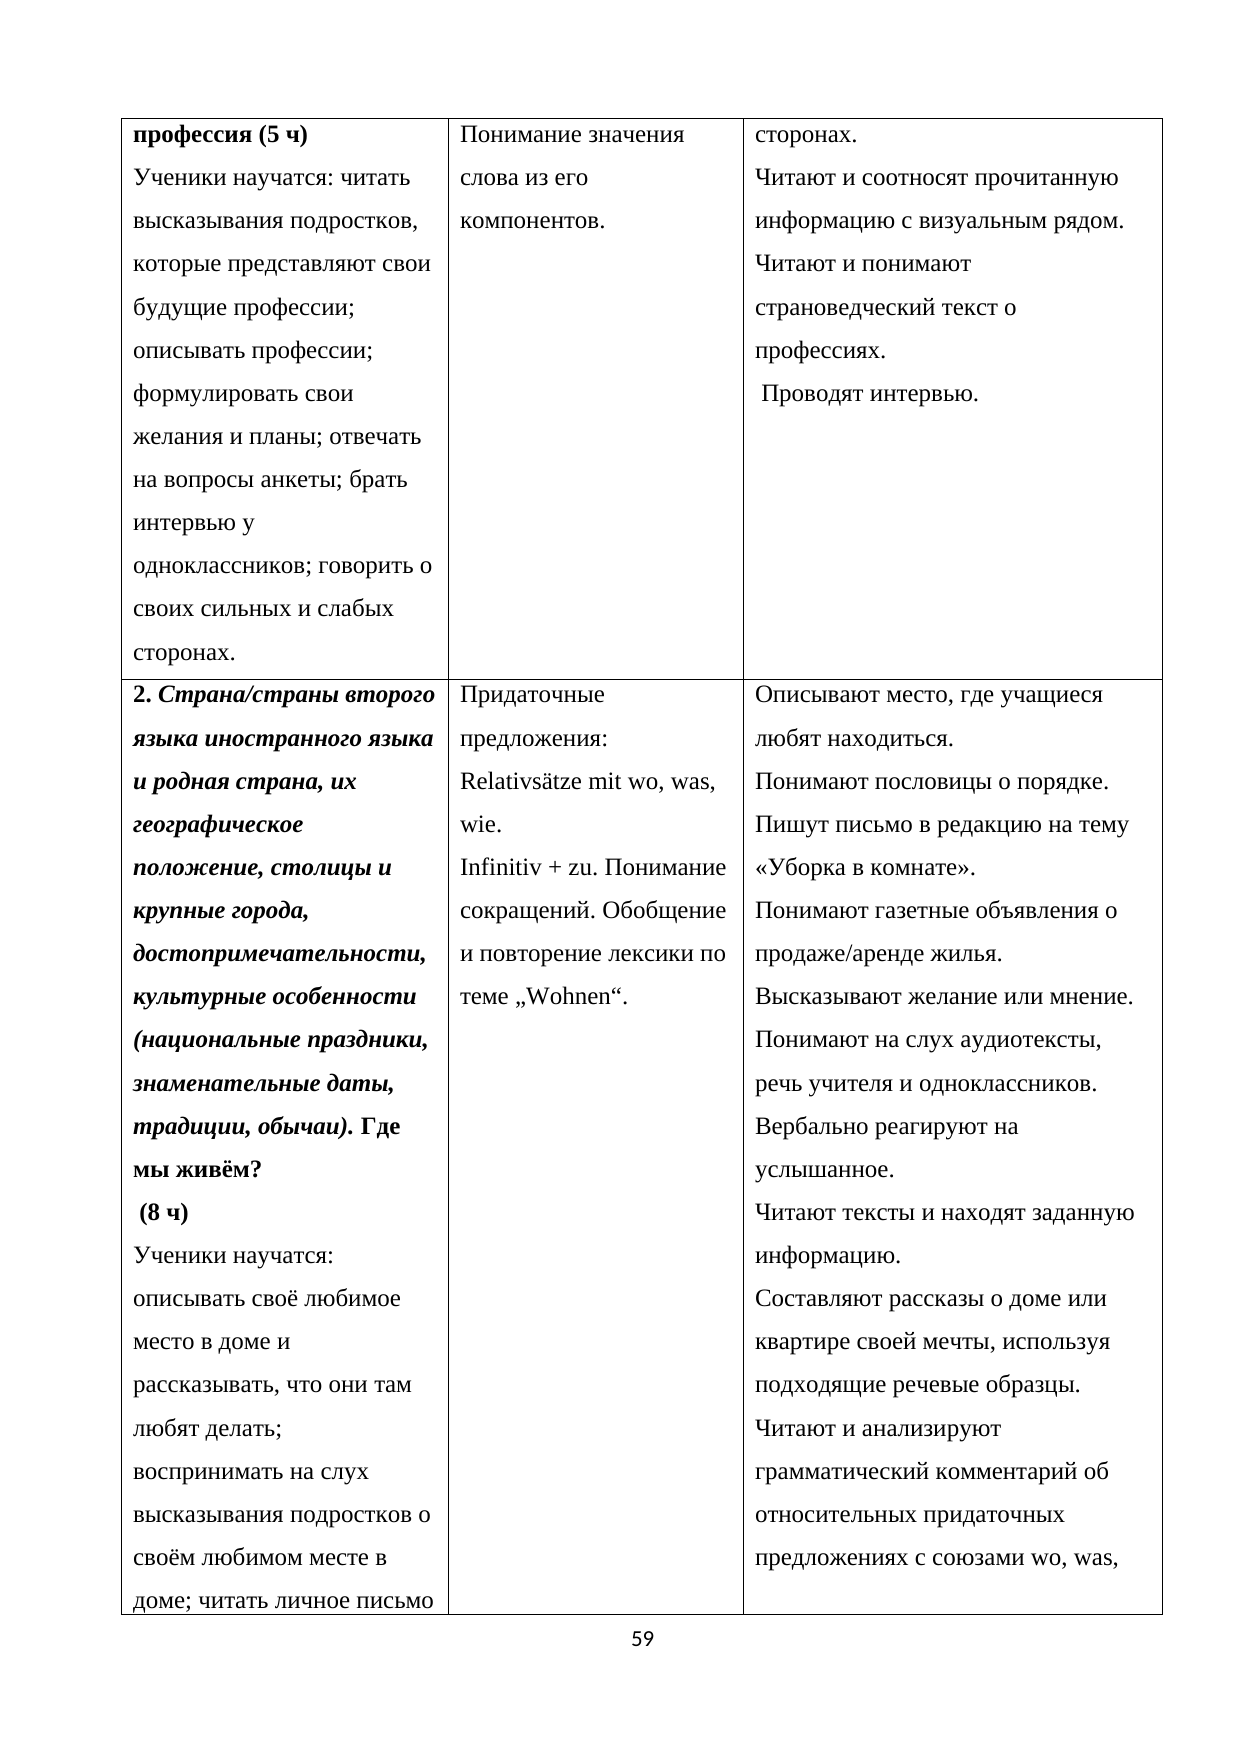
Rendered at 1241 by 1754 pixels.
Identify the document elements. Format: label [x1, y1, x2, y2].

table_cell [744, 680, 1162, 1614]
table_cell [449, 119, 743, 678]
table_cell [122, 680, 448, 1614]
table_cell [744, 119, 1162, 678]
table_cell [449, 680, 743, 1614]
table_cell [122, 119, 448, 678]
